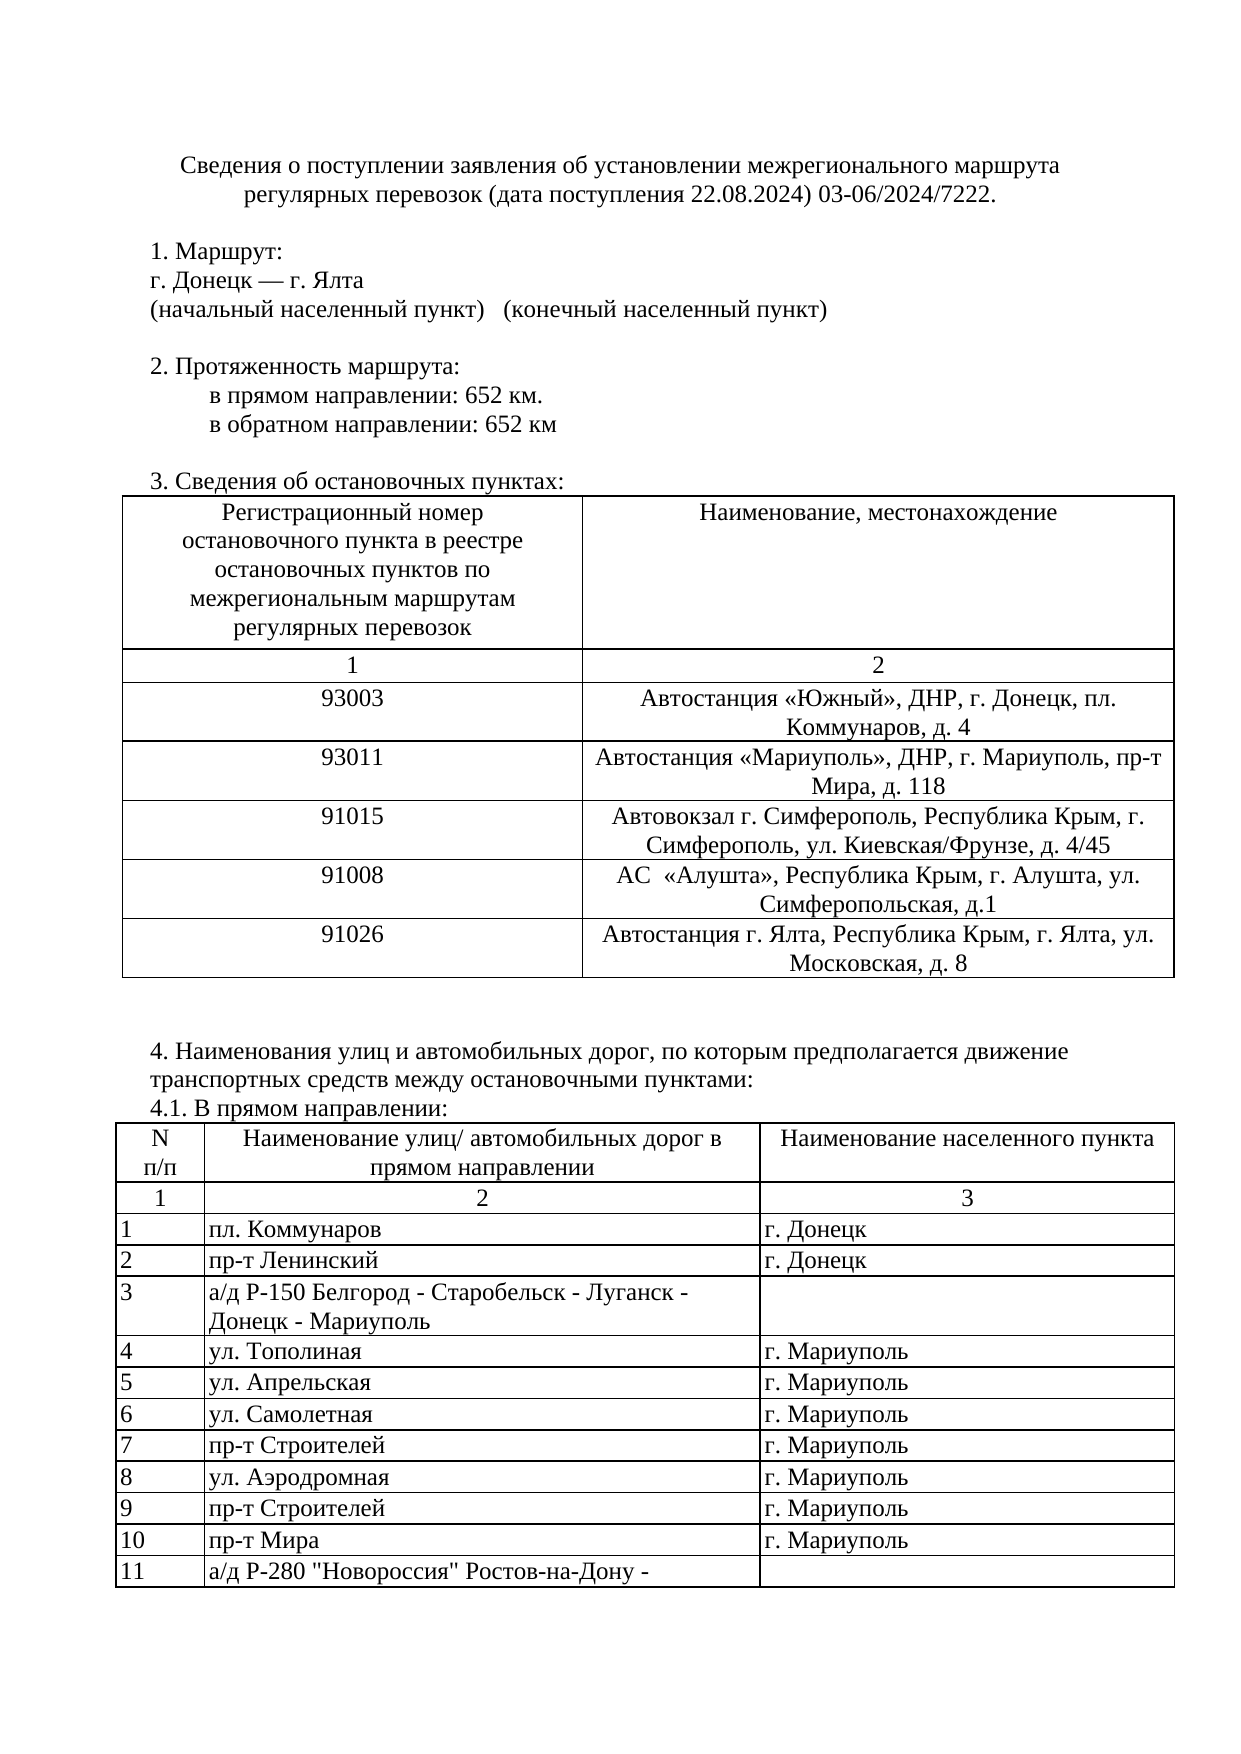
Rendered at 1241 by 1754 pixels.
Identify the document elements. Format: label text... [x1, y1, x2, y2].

table_cell 6 [117, 1399, 204, 1429]
table_cell пр-т Строителей [205, 1431, 759, 1460]
table_cell 91026 [123, 919, 582, 977]
table_cell г. Мариуполь [761, 1462, 1174, 1492]
table_cell г. Мариуполь [761, 1525, 1174, 1555]
table_cell 2 [205, 1183, 759, 1212]
table_cell 3 [761, 1183, 1174, 1212]
text 2. Протяженность маршрута: [150, 351, 1090, 380]
table_cell Автостанция «Мариуполь», ДНР, г. Мариуполь, пр-т Мира, д. 118 [583, 742, 1173, 799]
text 3. Сведения об остановочных пунктах: [150, 466, 1090, 495]
table_cell 2 [583, 650, 1173, 681]
text г. Донецк — г. Ялта [150, 265, 1090, 294]
text в обратном направлении: 652 км [150, 409, 1090, 437]
table_cell ул. Тополиная [205, 1336, 759, 1366]
table_header Наименование улиц/ автомобильных дорог в прямом направлении [205, 1124, 759, 1181]
table_cell [761, 1556, 1174, 1586]
table_cell г. Мариуполь [761, 1399, 1174, 1429]
table_cell 8 [117, 1462, 204, 1492]
table_cell пр-т Ленинский [205, 1246, 759, 1275]
table_cell пл. Коммунаров [205, 1214, 759, 1244]
table_cell 93011 [123, 742, 582, 799]
table_header Регистрационный номер остановочного пункта в реестре остановочных пунктов по межрегиональным маршрутам регулярных перевозок [123, 497, 582, 648]
table_cell 1 [117, 1183, 204, 1212]
text (начальный населенный пункт) (конечный населенный пункт) [150, 294, 1090, 322]
table_cell 1 [123, 650, 582, 681]
table_cell 5 [117, 1368, 204, 1397]
table_cell 91015 [123, 801, 582, 858]
table_cell 1 [117, 1214, 204, 1244]
table_cell Автостанция г. Ялта, Республика Крым, г. Ялта, ул. Московская, д. 8 [583, 919, 1173, 977]
text Сведения о поступлении заявления об установлении межрегионального маршрута регулярных перевозок (дата поступления 22.08.2024) 03-06/2024/7222. [150, 150, 1090, 207]
table_cell 9 [117, 1493, 204, 1523]
table_cell 3 [117, 1277, 204, 1334]
table_header Наименование, местонахождение [583, 497, 1173, 648]
table_cell г. Мариуполь [761, 1368, 1174, 1397]
table_cell Автовокзал г. Симферополь, Республика Крым, г. Симферополь, ул. Киевская/Фрунзе, д. 4/45 [583, 801, 1173, 858]
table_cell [205, 1556, 759, 1586]
table_cell г. Донецк [761, 1214, 1174, 1244]
table_cell ул. Аэродромная [205, 1462, 759, 1492]
table_cell ул. Самолетная [205, 1399, 759, 1429]
table_cell ул. Апрельская [205, 1368, 759, 1397]
table_cell 10 [117, 1525, 204, 1555]
table_header N п/п [117, 1124, 204, 1181]
text 4. Наименования улиц и автомобильных дорог, по которым предполагается движение транспортных средств между остановочными пунктами: [150, 1036, 1090, 1093]
text 4.1. В прямом направлении: [150, 1093, 1090, 1122]
table_cell 93003 [123, 683, 582, 740]
table_cell 2 [117, 1246, 204, 1275]
table_cell 91008 [123, 860, 582, 918]
text в прямом направлении: 652 км. [150, 380, 1090, 409]
table_cell Автостанция «Южный», ДНР, г. Донецк, пл. Коммунаров, д. 4 [583, 683, 1173, 740]
table_cell [761, 1277, 1174, 1334]
table_cell а/д Р-150 Белгород - Старобельск - Луганск - Донецк - Мариуполь [205, 1277, 759, 1334]
table_cell АС «Алушта», Республика Крым, г. Алушта, ул. Симферопольская, д.1 [583, 860, 1173, 918]
table_cell г. Донецк [761, 1246, 1174, 1275]
table_cell пр-т Строителей [205, 1493, 759, 1523]
table_cell г. Мариуполь [761, 1493, 1174, 1523]
table_cell пр-т Мира [205, 1525, 759, 1555]
table_cell г. Мариуполь [761, 1336, 1174, 1366]
text 1. Маршрут: [150, 236, 1090, 265]
table_cell 4 [117, 1336, 204, 1366]
table_header Наименование населенного пункта [761, 1124, 1174, 1181]
table_cell г. Мариуполь [761, 1431, 1174, 1460]
table_cell 11 [117, 1556, 204, 1586]
table_cell 7 [117, 1431, 204, 1460]
